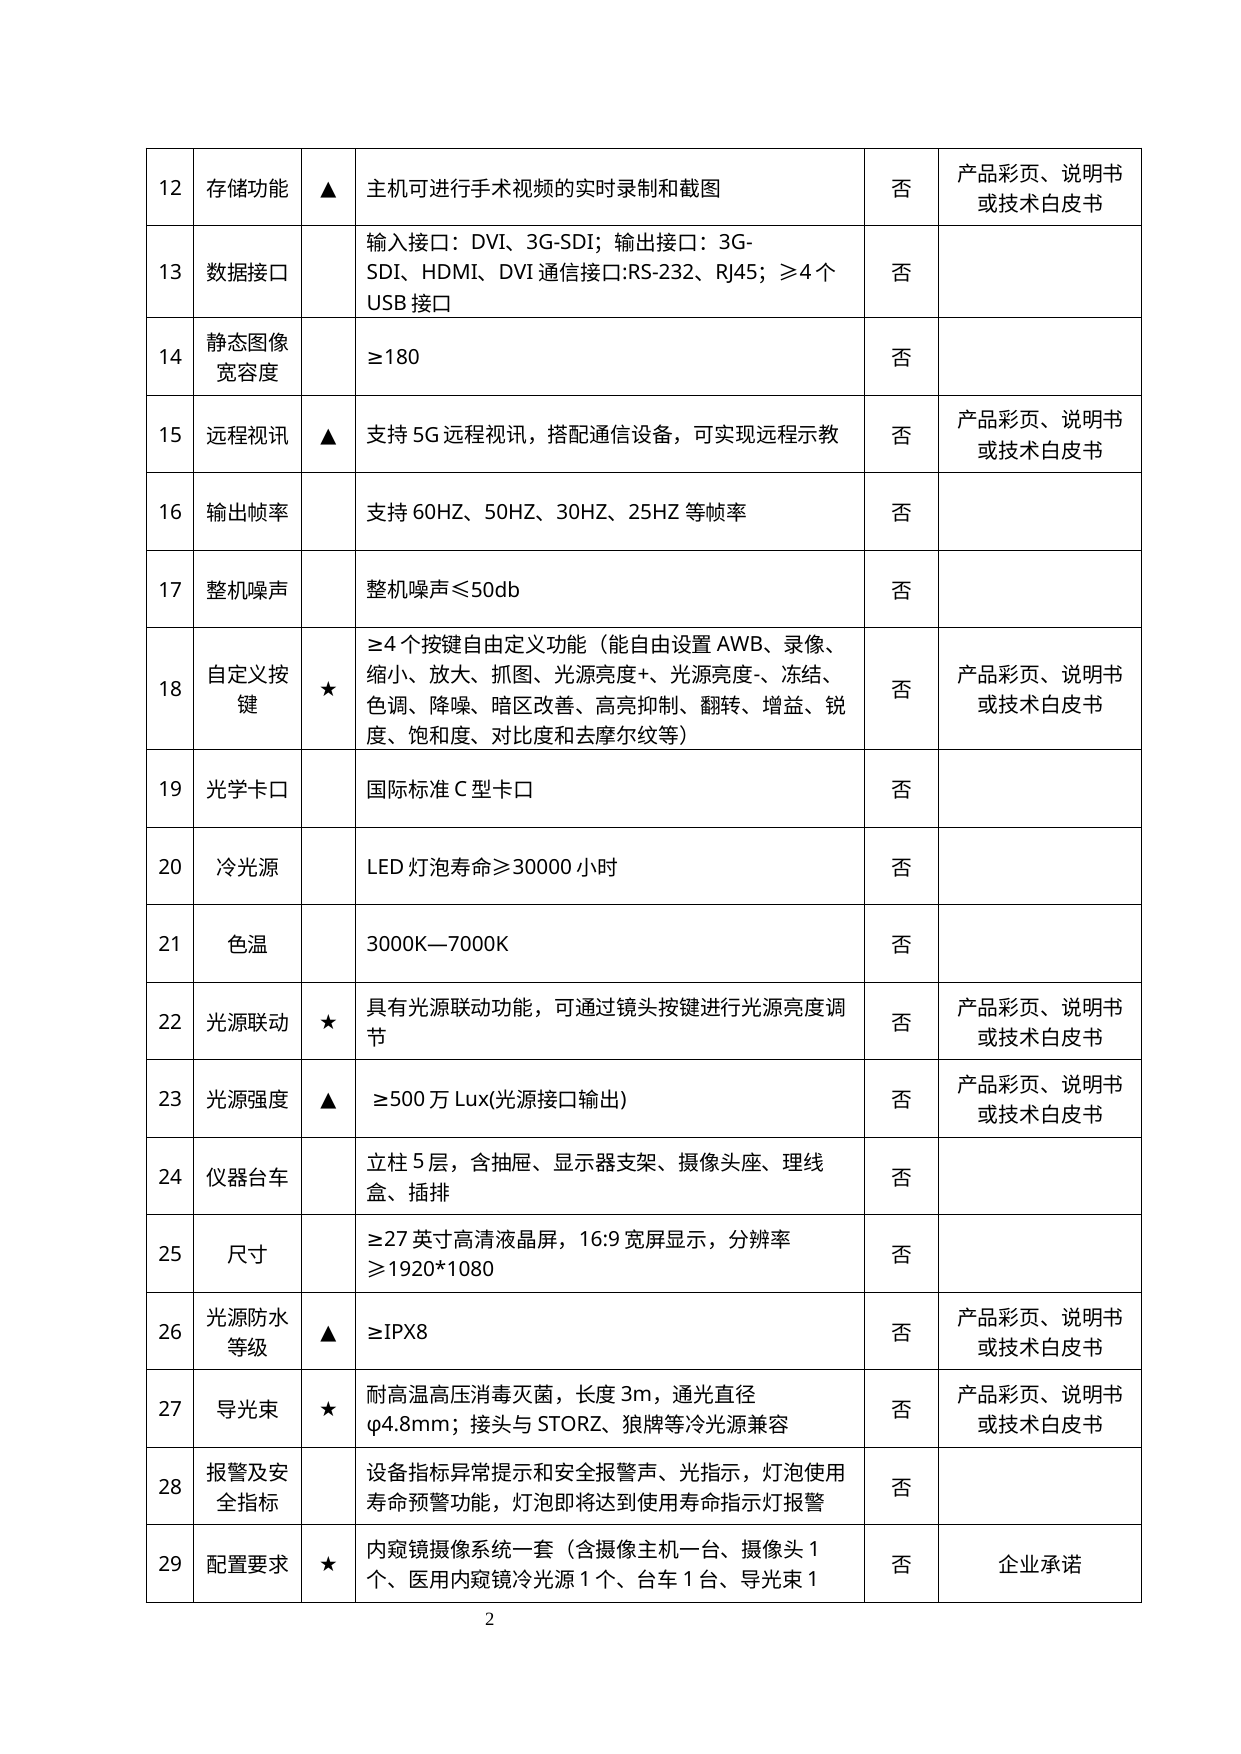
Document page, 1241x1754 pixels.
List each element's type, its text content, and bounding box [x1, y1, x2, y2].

table_cell 产品彩页、说明书或技术白皮书 [939, 1370, 1141, 1447]
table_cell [356, 1525, 864, 1602]
table_cell 冷光源 [194, 828, 301, 904]
table_cell 导光束 [194, 1370, 301, 1447]
table_cell 24 [147, 1138, 193, 1214]
table_cell 光学卡口 [194, 750, 301, 827]
table_cell 否 [865, 318, 938, 395]
table_cell 光源防水等级 [194, 1293, 301, 1369]
table_cell 否 [865, 551, 938, 627]
table_cell 光源强度 [194, 1060, 301, 1137]
table_cell 否 [865, 1215, 938, 1292]
table_cell ≥IPX8 [356, 1293, 864, 1369]
table_cell 否 [865, 983, 938, 1059]
table_cell ▲ [302, 149, 355, 225]
table_cell 主机可进行手术视频的实时录制和截图 [356, 149, 864, 225]
table_cell 输出帧率 [194, 473, 301, 550]
table_cell [939, 750, 1141, 827]
table_cell 否 [865, 149, 938, 225]
table_cell 否 [865, 750, 938, 827]
table_cell 仪器台车 [194, 1138, 301, 1214]
table_cell 产品彩页、说明书或技术白皮书 [939, 1293, 1141, 1369]
table_cell 27 [147, 1370, 193, 1447]
table_cell ▲ [302, 396, 355, 472]
table_cell 配置要求 [194, 1525, 301, 1602]
table_cell [302, 750, 355, 827]
table_cell 否 [865, 1060, 938, 1137]
table_cell 设备指标异常提示和安全报警声、光指示，灯泡使用寿命预警功能，灯泡即将达到使用寿命指示灯报警 [356, 1448, 864, 1524]
table_cell 否 [865, 628, 938, 749]
table_cell [939, 1215, 1141, 1292]
table_cell 产品彩页、说明书或技术白皮书 [939, 1060, 1141, 1137]
table_cell 产品彩页、说明书或技术白皮书 [939, 628, 1141, 749]
table_cell [302, 473, 355, 550]
table_cell [302, 551, 355, 627]
table_cell 色温 [194, 905, 301, 982]
table_cell [939, 473, 1141, 550]
table_cell ▲ [302, 1293, 355, 1369]
table_cell 支持60HZ、50HZ、30HZ、25HZ 等帧率 [356, 473, 864, 550]
table_cell 29 [147, 1525, 193, 1602]
table_cell 否 [865, 905, 938, 982]
table_cell 自定义按键 [194, 628, 301, 749]
table_cell ★ [302, 1525, 355, 1602]
table_cell 17 [147, 551, 193, 627]
table_cell [302, 1138, 355, 1214]
table_cell [302, 318, 355, 395]
table_cell 耐高温高压消毒灭菌，长度3m，通光直径φ4.8mm；接头与STORZ、狼牌等冷光源兼容 [356, 1370, 864, 1447]
table_cell 企业承诺 [939, 1525, 1141, 1602]
table_cell 否 [865, 473, 938, 550]
table_cell [302, 226, 355, 317]
table_cell 远程视讯 [194, 396, 301, 472]
table_cell LED灯泡寿命≥30000小时 [356, 828, 864, 904]
table_cell 产品彩页、说明书或技术白皮书 [939, 983, 1141, 1059]
table_cell 立柱5层，含抽屉、显示器支架、摄像头座、理线盒、插排 [356, 1138, 864, 1214]
table_cell ★ [302, 628, 355, 749]
table_cell 否 [865, 828, 938, 904]
table_cell [939, 1448, 1141, 1524]
table_cell 国际标准C型卡口 [356, 750, 864, 827]
table_cell [939, 226, 1141, 317]
table_cell 产品彩页、说明书或技术白皮书 [939, 149, 1141, 225]
table_cell 输入接口：DVI、3G-SDI；输出接口：3G-SDI、HDMI、DVI 通信接口:RS-232、RJ45；≥4个USB接口 [356, 226, 864, 317]
table_cell 整机噪声≤50db [356, 551, 864, 627]
table_cell 静态图像宽容度 [194, 318, 301, 395]
table_cell 16 [147, 473, 193, 550]
table_cell 14 [147, 318, 193, 395]
table_cell 光源联动 [194, 983, 301, 1059]
table_cell [939, 828, 1141, 904]
table_cell ≥4个按键自由定义功能（能自由设置AWB、录像、缩小、放大、抓图、光源亮度+、光源亮度-、冻结、色调、降噪、暗区改善、高亮抑制、翻转、增益、锐度、饱和度、对比度和去摩尔纹等） [356, 628, 864, 749]
table_cell ★ [302, 1370, 355, 1447]
table_cell 21 [147, 905, 193, 982]
table_cell 尺寸 [194, 1215, 301, 1292]
table_cell 23 [147, 1060, 193, 1137]
table_cell [302, 1215, 355, 1292]
table_cell 18 [147, 628, 193, 749]
table_cell [939, 905, 1141, 982]
table_cell ▲ [302, 1060, 355, 1137]
table_cell [939, 318, 1141, 395]
table_cell [302, 905, 355, 982]
table_cell [939, 1138, 1141, 1214]
table_cell 报警及安全指标 [194, 1448, 301, 1524]
table_cell 否 [865, 1293, 938, 1369]
table_cell 否 [865, 1525, 938, 1602]
table_cell 数据接口 [194, 226, 301, 317]
table_cell [939, 551, 1141, 627]
table_cell 否 [865, 1370, 938, 1447]
table_cell 整机噪声 [194, 551, 301, 627]
table_cell [302, 828, 355, 904]
table_cell 22 [147, 983, 193, 1059]
table_cell 具有光源联动功能，可通过镜头按键进行光源亮度调节 [356, 983, 864, 1059]
table_cell 否 [865, 1138, 938, 1214]
table_cell 19 [147, 750, 193, 827]
table_cell 3000K—7000K [356, 905, 864, 982]
table_cell 26 [147, 1293, 193, 1369]
table_cell 产品彩页、说明书或技术白皮书 [939, 396, 1141, 472]
table_cell ≥500万Lux(光源接口输出) [356, 1060, 864, 1137]
table_cell ≥27英寸高清液晶屏，16:9宽屏显示，分辨率≥1920*1080 [356, 1215, 864, 1292]
table_cell 否 [865, 396, 938, 472]
table_cell 支持5G远程视讯，搭配通信设备，可实现远程示教 [356, 396, 864, 472]
table_cell [302, 1448, 355, 1524]
table_cell 28 [147, 1448, 193, 1524]
table_cell 13 [147, 226, 193, 317]
table_cell 存储功能 [194, 149, 301, 225]
table_cell 25 [147, 1215, 193, 1292]
table_cell 否 [865, 226, 938, 317]
table_cell 12 [147, 149, 193, 225]
table_cell ≥180 [356, 318, 864, 395]
table_cell 否 [865, 1448, 938, 1524]
table_cell 15 [147, 396, 193, 472]
table_cell ★ [302, 983, 355, 1059]
table_cell 20 [147, 828, 193, 904]
